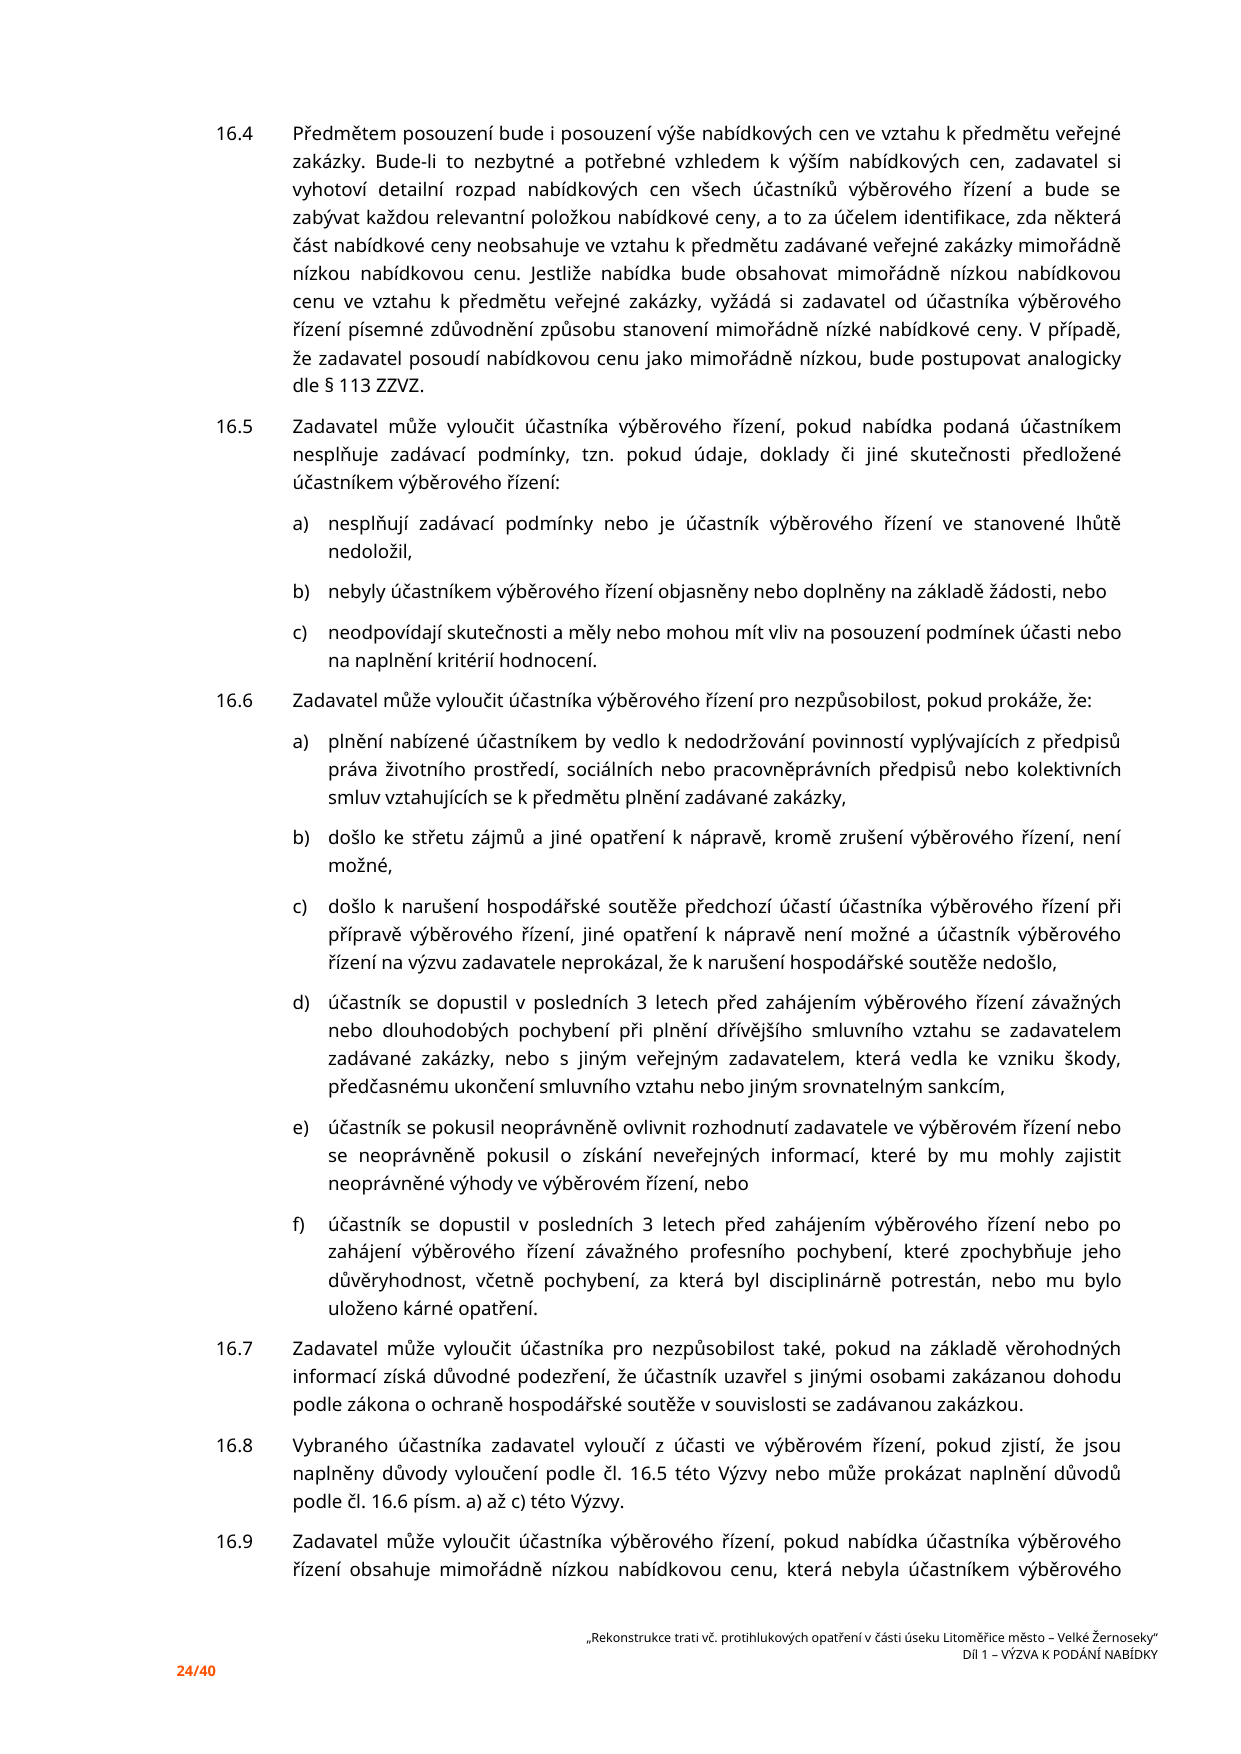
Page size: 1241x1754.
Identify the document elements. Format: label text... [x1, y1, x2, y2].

list došlo k narušení hospodářské soutěže předchozí účastí účastníka výběrového řízení při přípravě výběrového řízení, jiné opatření k nápravě není možné a účastník výběrového řízení na výzvu zadavatele neprokázal, že k narušení hospodářské soutěže nedošlo, [292, 893, 1122, 975]
list účastník se pokusil neoprávněně ovlivnit rozhodnutí zadavatele ve výběrovém řízení nebo se neoprávněně pokusil o získání neveřejných informací, které by mu mohly zajistit neoprávněné výhody ve výběrovém řízení, nebo [292, 1114, 1122, 1196]
text Zadavatel může vyloučit účastníka výběrového řízení, pokud nabídka podaná účastníkem nesplňuje zadávací podmínky, tzn. pokud údaje, doklady či jiné skutečnosti předložené účastníkem výběrového řízení: [216, 413, 1122, 495]
list účastník se dopustil v posledních 3 letech před zahájením výběrového řízení závažných nebo dlouhodobých pochybení při plnění dřívějšího smluvního vztahu se zadavatelem zadávané zakázky, nebo s jiným veřejným zadavatelem, která vedla ke vzniku škody, předčasnému ukončení smluvního vztahu nebo jiným srovnatelným sankcím, [292, 990, 1122, 1099]
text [216, 1528, 1122, 1582]
list došlo ke střetu zájmů a jiné opatření k nápravě, kromě zrušení výběrového řízení, není možné, [292, 824, 1122, 878]
text Zadavatel může vyloučit účastníka pro nezpůsobilost také, pokud na základě věrohodných informací získá důvodné podezření, že účastník uzavřel s jinými osobami zakázanou dohodu podle zákona o ochraně hospodářské soutěže v souvislosti se zadávanou zakázkou. [216, 1335, 1122, 1417]
text Zadavatel může vyloučit účastníka výběrového řízení pro nezpůsobilost, pokud prokáže, že: [216, 687, 1122, 713]
text Vybraného účastníka zadavatel vyloučí z účasti ve výběrovém řízení, pokud zjistí, že jsou naplněny důvody vyloučení podle čl. 16.5 této Výzvy nebo může prokázat naplnění důvodů podle čl. 16.6 písm. a) až c) této Výzvy. [216, 1432, 1122, 1513]
text Předmětem posouzení bude i posouzení výše nabídkových cen ve vztahu k předmětu veřejné zakázky. Bude-li to nezbytné a potřebné vzhledem k výším nabídkových cen, zadavatel si vyhotoví detailní rozpad nabídkových cen všech účastníků výběrového řízení a bude se zabývat každou relevantní položkou nabídkové ceny, a to za účelem identifikace, zda některá část nabídkové ceny neobsahuje ve vztahu k předmětu zadávané veřejné zakázky mimořádně nízkou nabídkovou cenu. Jestliže nabídka bude obsahovat mimořádně nízkou nabídkovou cenu ve vztahu k předmětu veřejné zakázky, vyžádá si zadavatel od účastníka výběrového řízení písemné zdůvodnění způsobu stanovení mimořádně nízké nabídkové ceny. V případě, že zadavatel posoudí nabídkovou cenu jako mimořádně nízkou, bude postupovat analogicky dle § 113 ZZVZ. [216, 121, 1122, 398]
list neodpovídají skutečnosti a měly nebo mohou mít vliv na posouzení podmínek účasti nebo na naplnění kritérií hodnocení. [292, 619, 1122, 672]
list nesplňují zadávací podmínky nebo je účastník výběrového řízení ve stanovené lhůtě nedoložil, [292, 510, 1122, 563]
list účastník se dopustil v posledních 3 letech před zahájením výběrového řízení nebo po zahájení výběrového řízení závažného profesního pochybení, které zpochybňuje jeho důvěryhodnost, včetně pochybení, za která byl disciplinárně potrestán, nebo mu bylo uloženo kárné opatření. [292, 1211, 1122, 1320]
list plnění nabízené účastníkem by vedlo k nedodržování povinností vyplývajících z předpisů práva životního prostředí, sociálních nebo pracovněprávních předpisů nebo kolektivních smluv vztahujících se k předmětu plnění zadávané zakázky, [292, 728, 1122, 809]
list nebyly účastníkem výběrového řízení objasněny nebo doplněny na základě žádosti, nebo [292, 578, 1122, 604]
